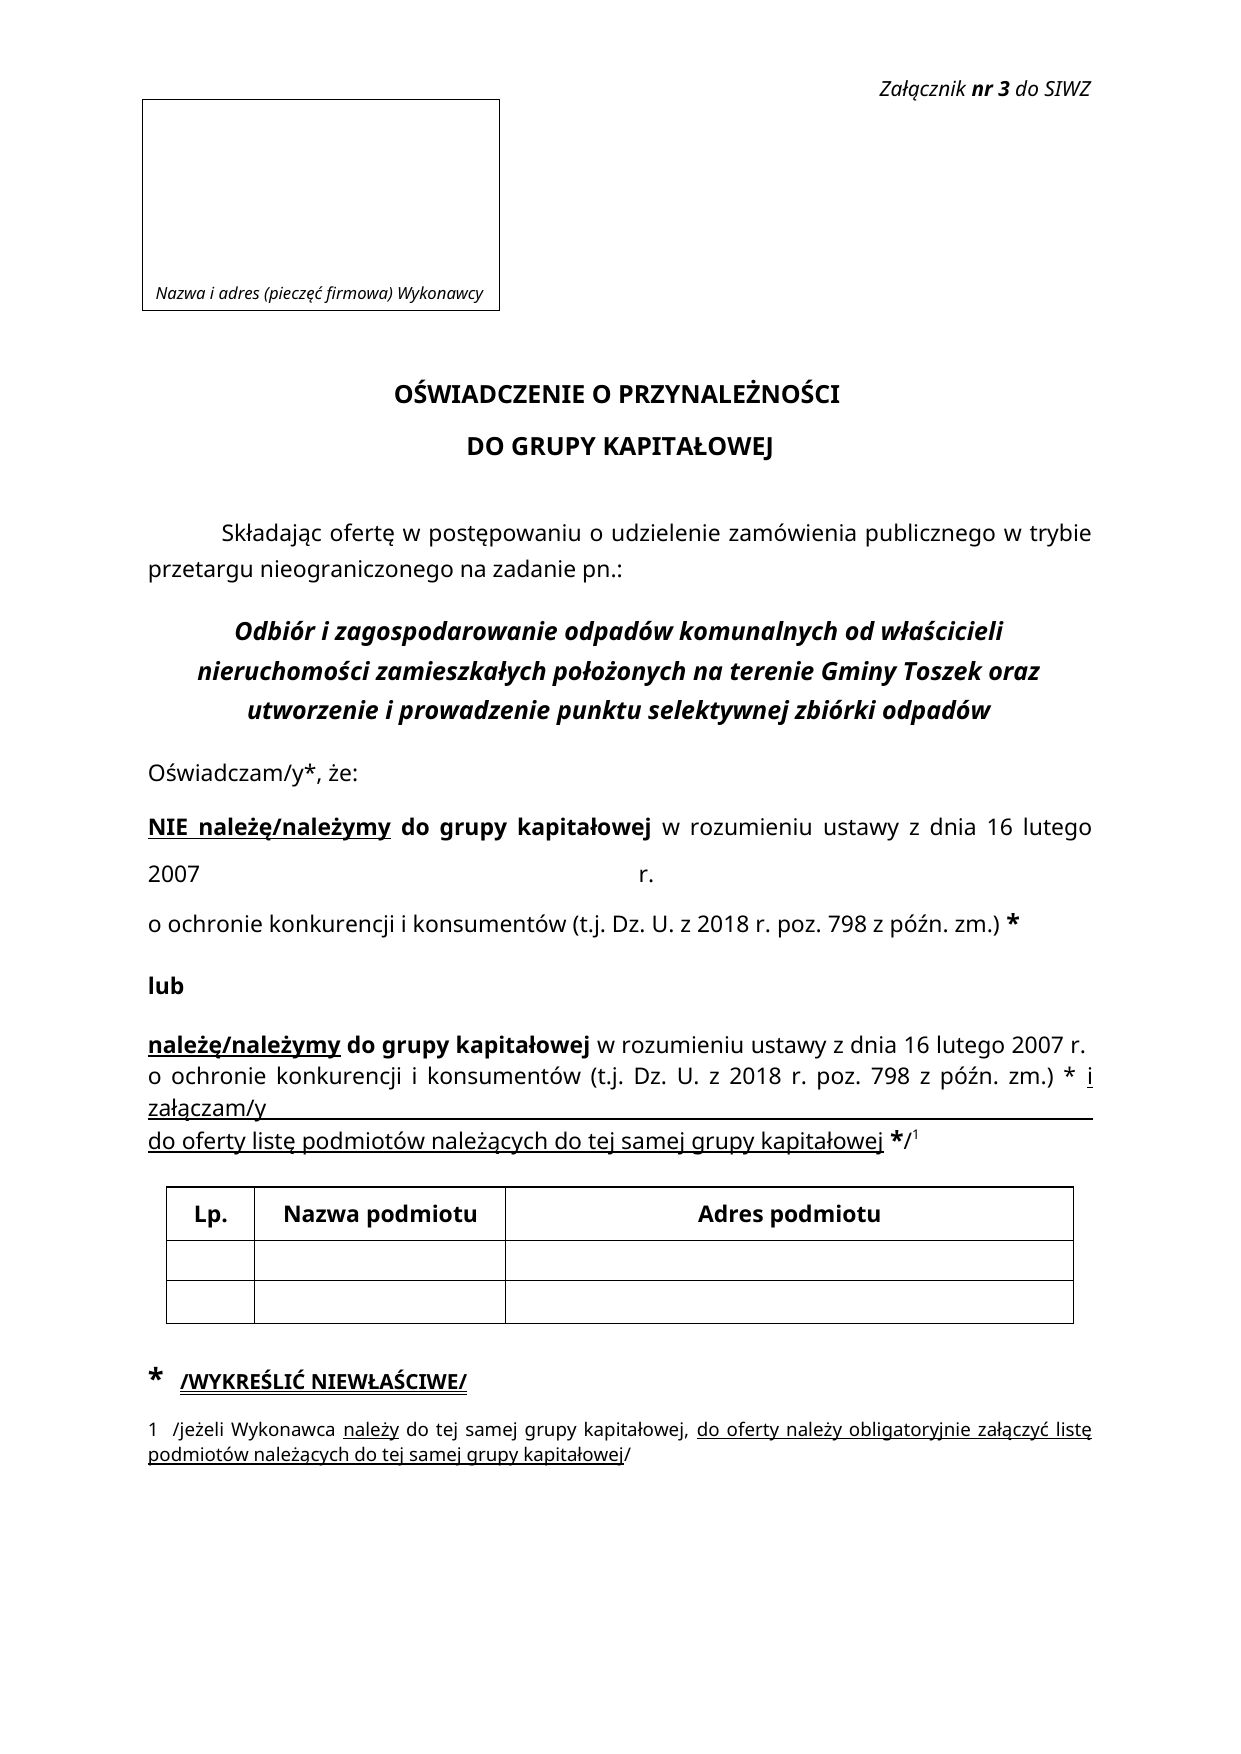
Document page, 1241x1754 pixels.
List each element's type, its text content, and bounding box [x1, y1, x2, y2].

text NIE należę/należymy do grupy kapitałowej w rozumieniu ustawy z dnia 16 lutego 2007 r. o ochronie konkurencji i konsumentów (t.j. Dz. U. z 2018 r. poz. 798 z późn. zm.) * [148, 811, 1093, 940]
text Składając ofertę w postępowaniu o udzielenie zamówienia publicznego w trybie przetargu nieograniczonego na zadanie pn.: [148, 517, 1093, 584]
table_cell [506, 1241, 1073, 1279]
text Odbiór i zagospodarowanie odpadów komunalnych od właścicieli nieruchomości zamieszkałych położonych na terenie Gminy Toszek oraz utworzenie i prowadzenie punktu selektywnej zbiórki odpadów [148, 614, 1093, 726]
table_cell [255, 1241, 505, 1279]
text należę/należymy do grupy kapitałowej w rozumieniu ustawy z dnia 16 lutego 2007 r. o ochronie konkurencji i konsumentów (t.j. Dz. U. z 2018 r. poz. 798 z późn. zm.) * i załączam/y do oferty listę podmiotów należących do tej samej grupy kapitałowej */1 [148, 1029, 1093, 1118]
table_cell [506, 1281, 1073, 1323]
text lub [148, 970, 1093, 1001]
text należę/należymy do grupy kapitałowej w rozumieniu ustawy z dnia 16 lutego 2007 r. o ochronie konkurencji i konsumentów (t.j. Dz. U. z 2018 r. poz. 798 z późn. zm.) * i załączam/y do oferty listę podmiotów należących do tej samej grupy kapitałowej */1 [148, 1120, 1093, 1157]
text * /WYKREŚLIĆ NIEWŁAŚCIWE/ [148, 1358, 1093, 1398]
text 1 /jeżeli Wykonawca należy do tej samej grupy kapitałowej, do oferty należy obligatoryjnie załączyć listę podmiotów należących do tej samej grupy kapitałowej/ [148, 1416, 1093, 1467]
table_cell [167, 1281, 254, 1323]
text Oświadczam/y*, że: [148, 757, 1093, 788]
table_cell [255, 1281, 505, 1323]
table_header Nazwa podmiotu [255, 1188, 505, 1239]
table_cell [167, 1241, 254, 1279]
table_header Lp. [167, 1188, 254, 1239]
text OŚWIADCZENIE O PRZYNALEŻNOŚCI DO GRUPY KAPITAŁOWEJ [148, 377, 1093, 462]
text Załącznik nr 3 do SIWZ [148, 74, 1093, 102]
table_header Nazwa i adres (pieczęć firmowa) Wykonawcy [143, 100, 499, 310]
table_header Adres podmiotu [506, 1188, 1073, 1239]
